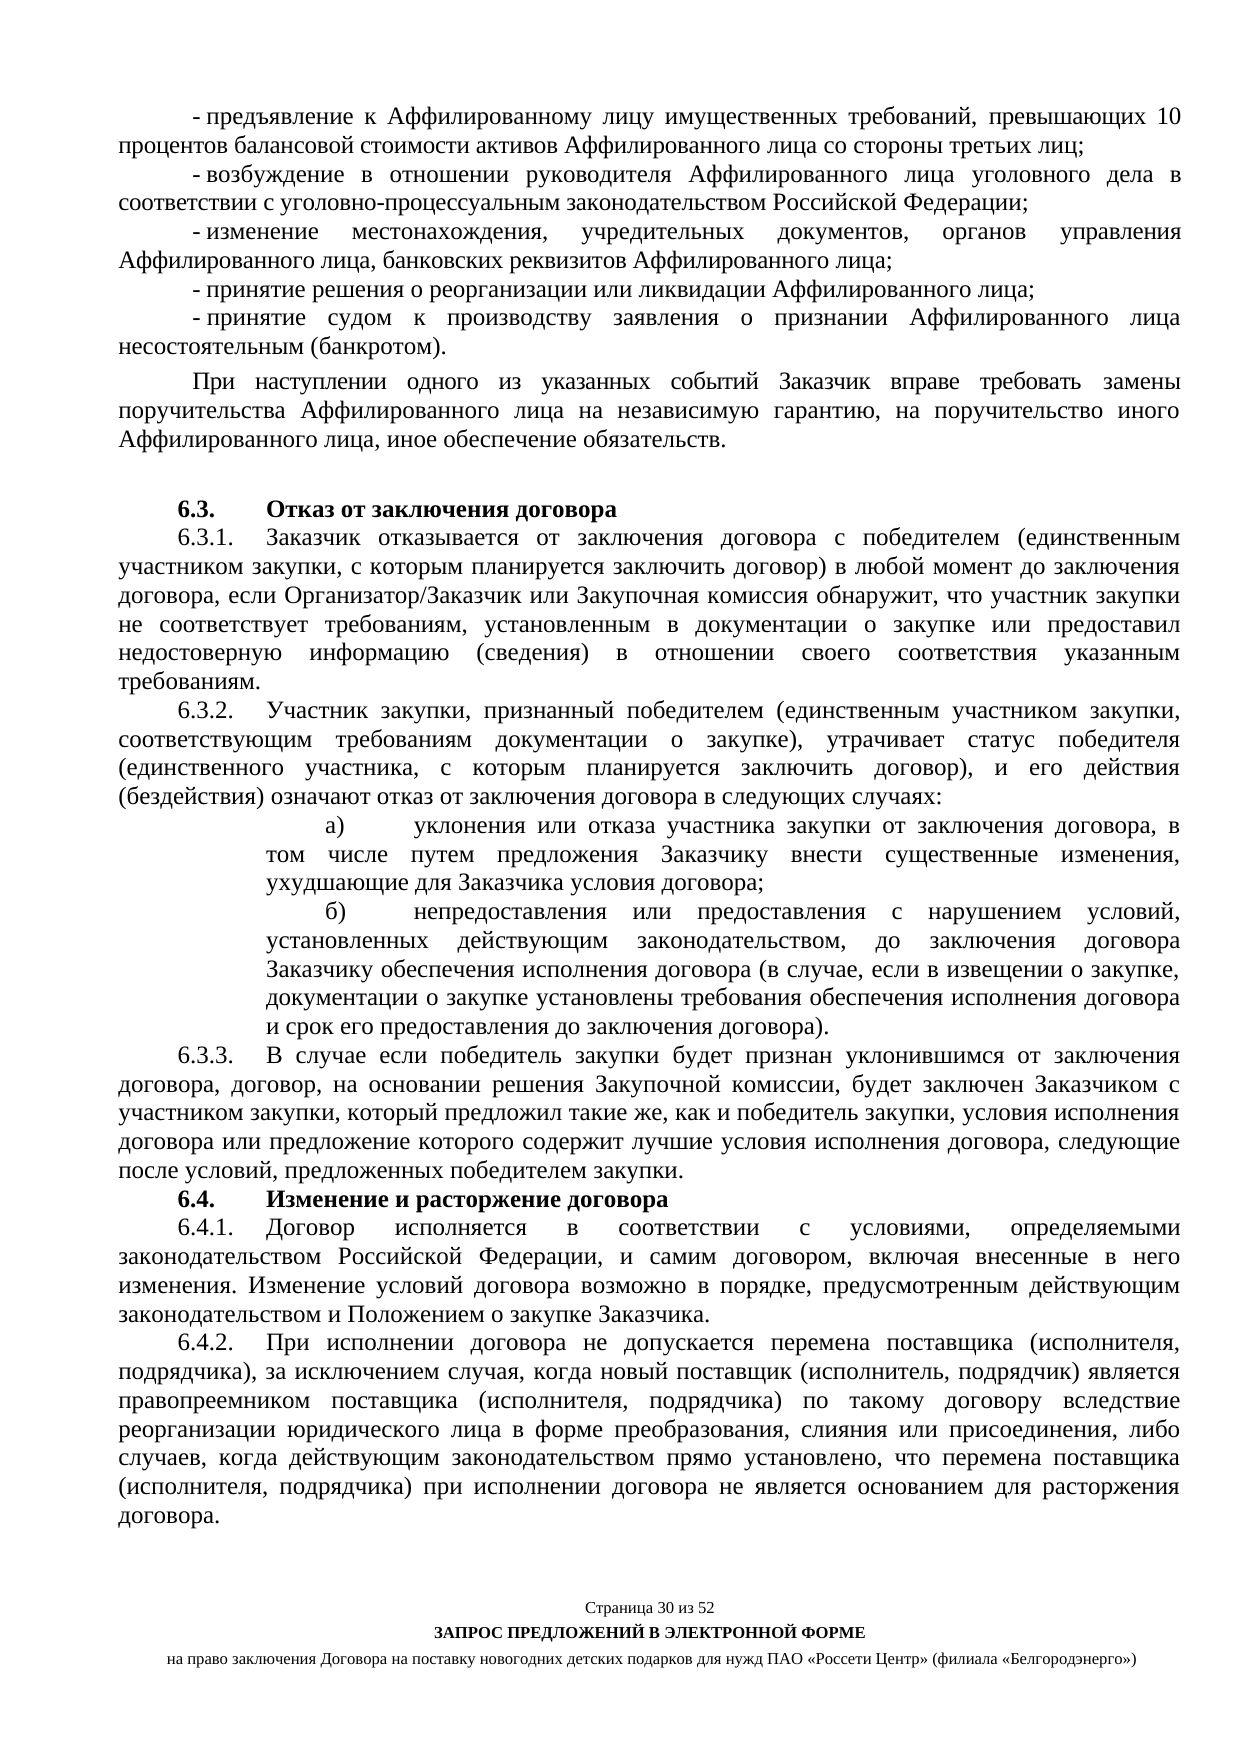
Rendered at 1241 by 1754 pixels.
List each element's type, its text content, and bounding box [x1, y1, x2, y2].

list возбуждение в отношении руководителя Аффилированного лица уголовного дела в соответствии с уголовно-процессуальным законодательством Российской Федерации; [118, 159, 1181, 216]
subtitle Заказчик отказывается от заключения договора с победителем (единственным участником закупки, с которым планируется заключить договор) в любой момент до заключения договора, если Организатор/Заказчик или Закупочная комиссия обнаружит, что участник закупки не соответствует требованиям, установленным в документации о закупке или предоставил недостоверную информацию (сведения) в отношении своего соответствия указанным требованиям. [118, 522, 1181, 695]
text При наступлении одного из указанных событий Заказчик вправе требовать замены поручительства Аффилированного лица на независимую гарантию, на поручительство иного Аффилированного лица, иное обеспечение обязательств. [118, 366, 1181, 452]
text - принятие судом к производству заявления о признании Аффилированного лица несостоятельным (банкротом). [118, 302, 1181, 360]
subtitle При исполнении договора не допускается перемена поставщика (исполнителя, подрядчика), за исключением случая, когда новый поставщик (исполнитель, подрядчик) является правопреемником поставщика (исполнителя, подрядчика) по такому договору вследствие реорганизации юридического лица в форме преобразования, слияния или присоединения, либо случаев, когда действующим законодательством прямо установлено, что перемена поставщика (исполнителя, подрядчика) при исполнении договора не является основанием для расторжения договора. [118, 1327, 1181, 1529]
list принятие решения о реорганизации или ликвидации Аффилированного лица; [118, 274, 1181, 302]
subtitle Участник закупки, признанный победителем (единственным участником закупки, соответствующим требованиям документации о закупке), утрачивает статус победителя (единственного участника, с которым планируется заключить договор), и его действия (бездействия) означают отказ от заключения договора в следующих случаях: [118, 695, 1181, 810]
subtitle В случае если победитель закупки будет признан уклонившимся от заключения договора, договор, на основании решения Закупочной комиссии, будет заключен Заказчиком с участником закупки, который предложил такие же, как и победитель закупки, условия исполнения договора или предложение которого содержит лучшие условия исполнения договора, следующие после условий, предложенных победителем закупки. [118, 1040, 1181, 1184]
subtitle непредоставления или предоставления с нарушением условий, установленных действующим законодательством, до заключения договора Заказчику обеспечения исполнения договора (в случае, если в извещении о закупке, документации о закупке установлены требования обеспечения исполнения договора и срок его предоставления до заключения договора). [266, 896, 1181, 1040]
subtitle Отказ от заключения договора [118, 494, 1181, 522]
subtitle Договор исполняется в соответствии с условиями, определяемыми законодательством Российской Федерации, и самим договором, включая внесенные в него изменения. Изменение условий договора возможно в порядке, предусмотренным действующим законодательством и Положением о закупке Заказчика. [118, 1212, 1181, 1327]
subtitle уклонения или отказа участника закупки от заключения договора, в том числе путем предложения Заказчику внести существенные изменения, ухудшающие для Заказчика условия договора; [266, 810, 1181, 896]
list изменение местонахождения, учредительных документов, органов управления Аффилированного лица, банковских реквизитов Аффилированного лица; [118, 216, 1181, 274]
subtitle Изменение и расторжение договора [118, 1184, 1181, 1212]
list предъявление к Аффилированному лицу имущественных требований, превышающих 10 процентов балансовой стоимости активов Аффилированного лица со стороны третьих лиц; [118, 101, 1181, 159]
